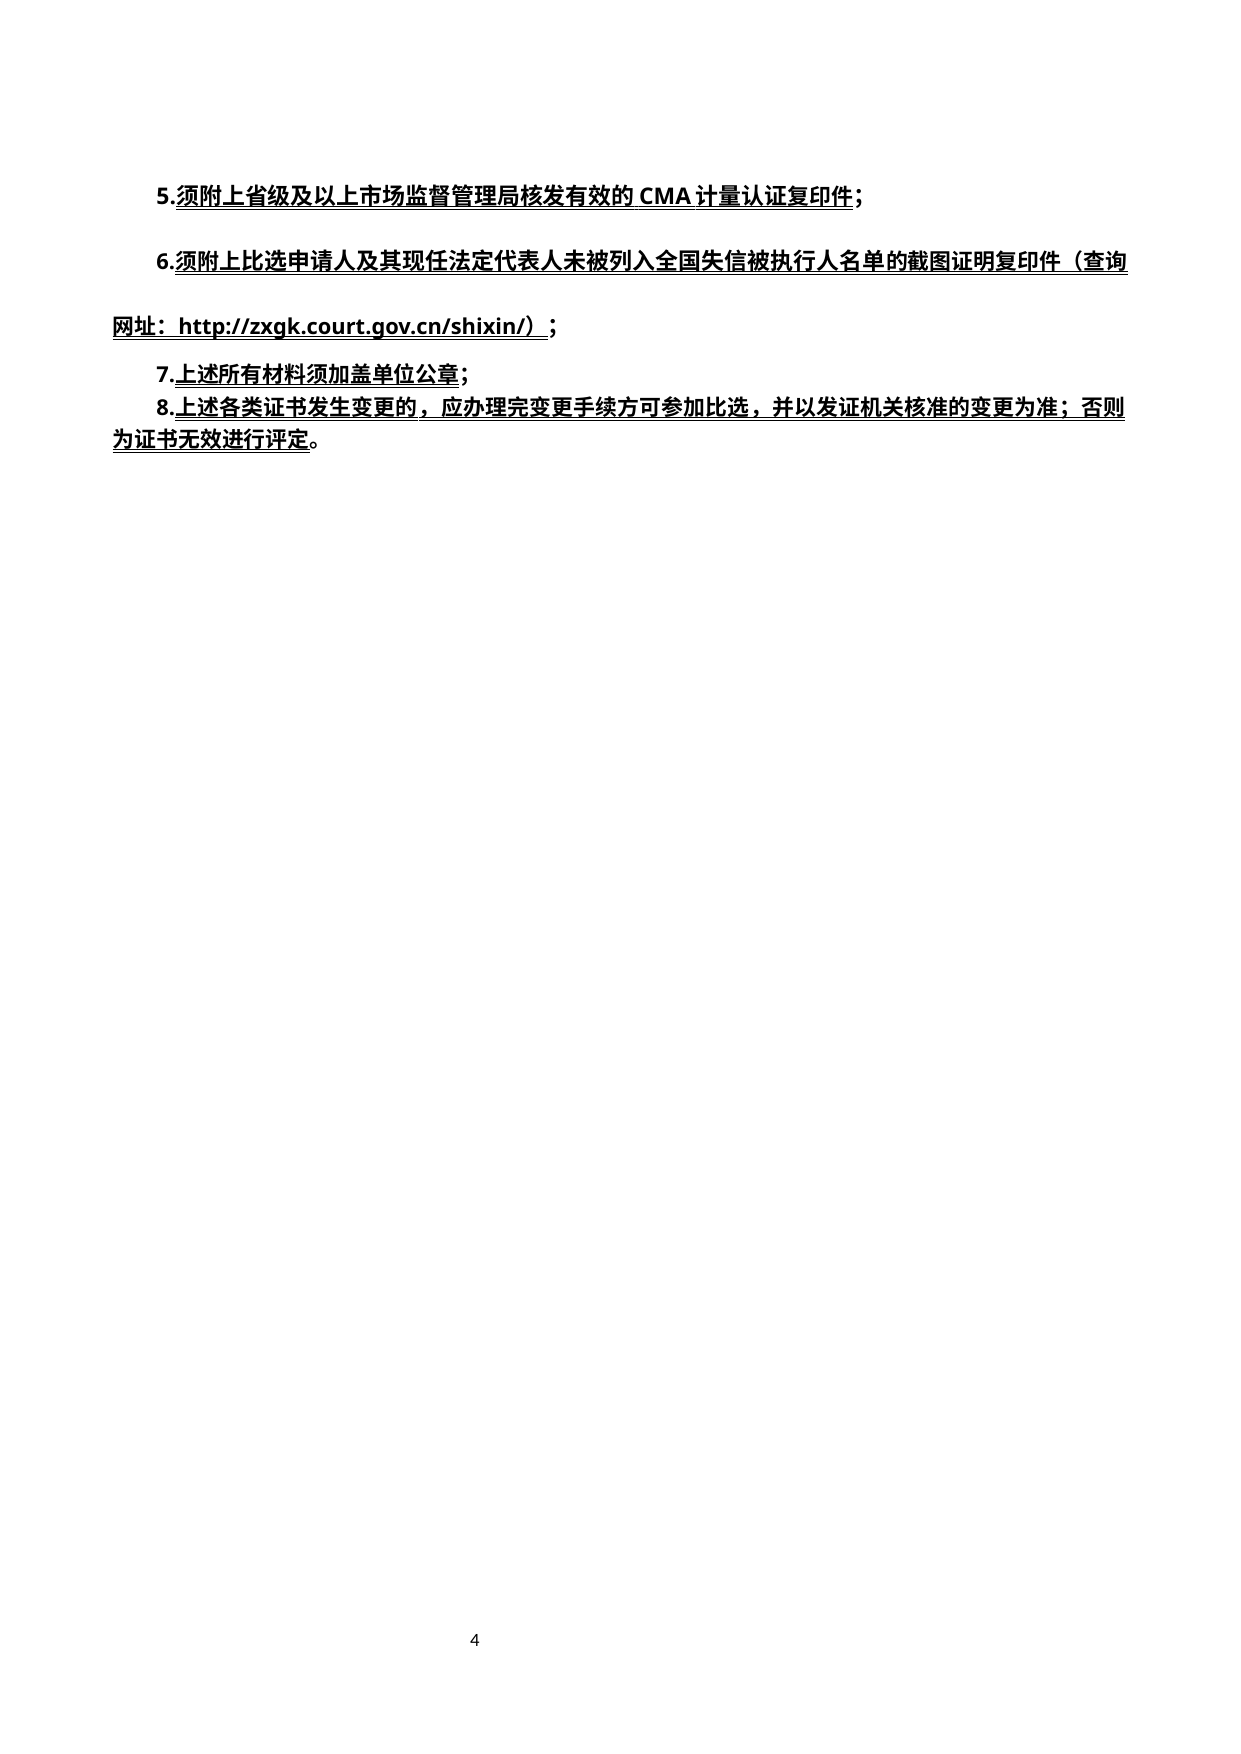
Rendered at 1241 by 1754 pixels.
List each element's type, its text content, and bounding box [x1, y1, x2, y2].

list 须附上省级及以上市场监督管理局核发有效的CMA计量认证复印件； [112, 162, 1128, 227]
list 上述所有材料须加盖单位公章； [112, 357, 1128, 389]
list 须附上比选申请人及其现任法定代表人未被列入全国失信被执行人名单的截图证明复印件（查询网址：http://zxgk.court.gov.cn/shixin/）； [112, 227, 1128, 357]
list 上述各类证书发生变更的，应办理完变更手续方可参加比选，并以发证机关核准的变更为准；否则为证书无效进行评定。 [112, 389, 1128, 454]
